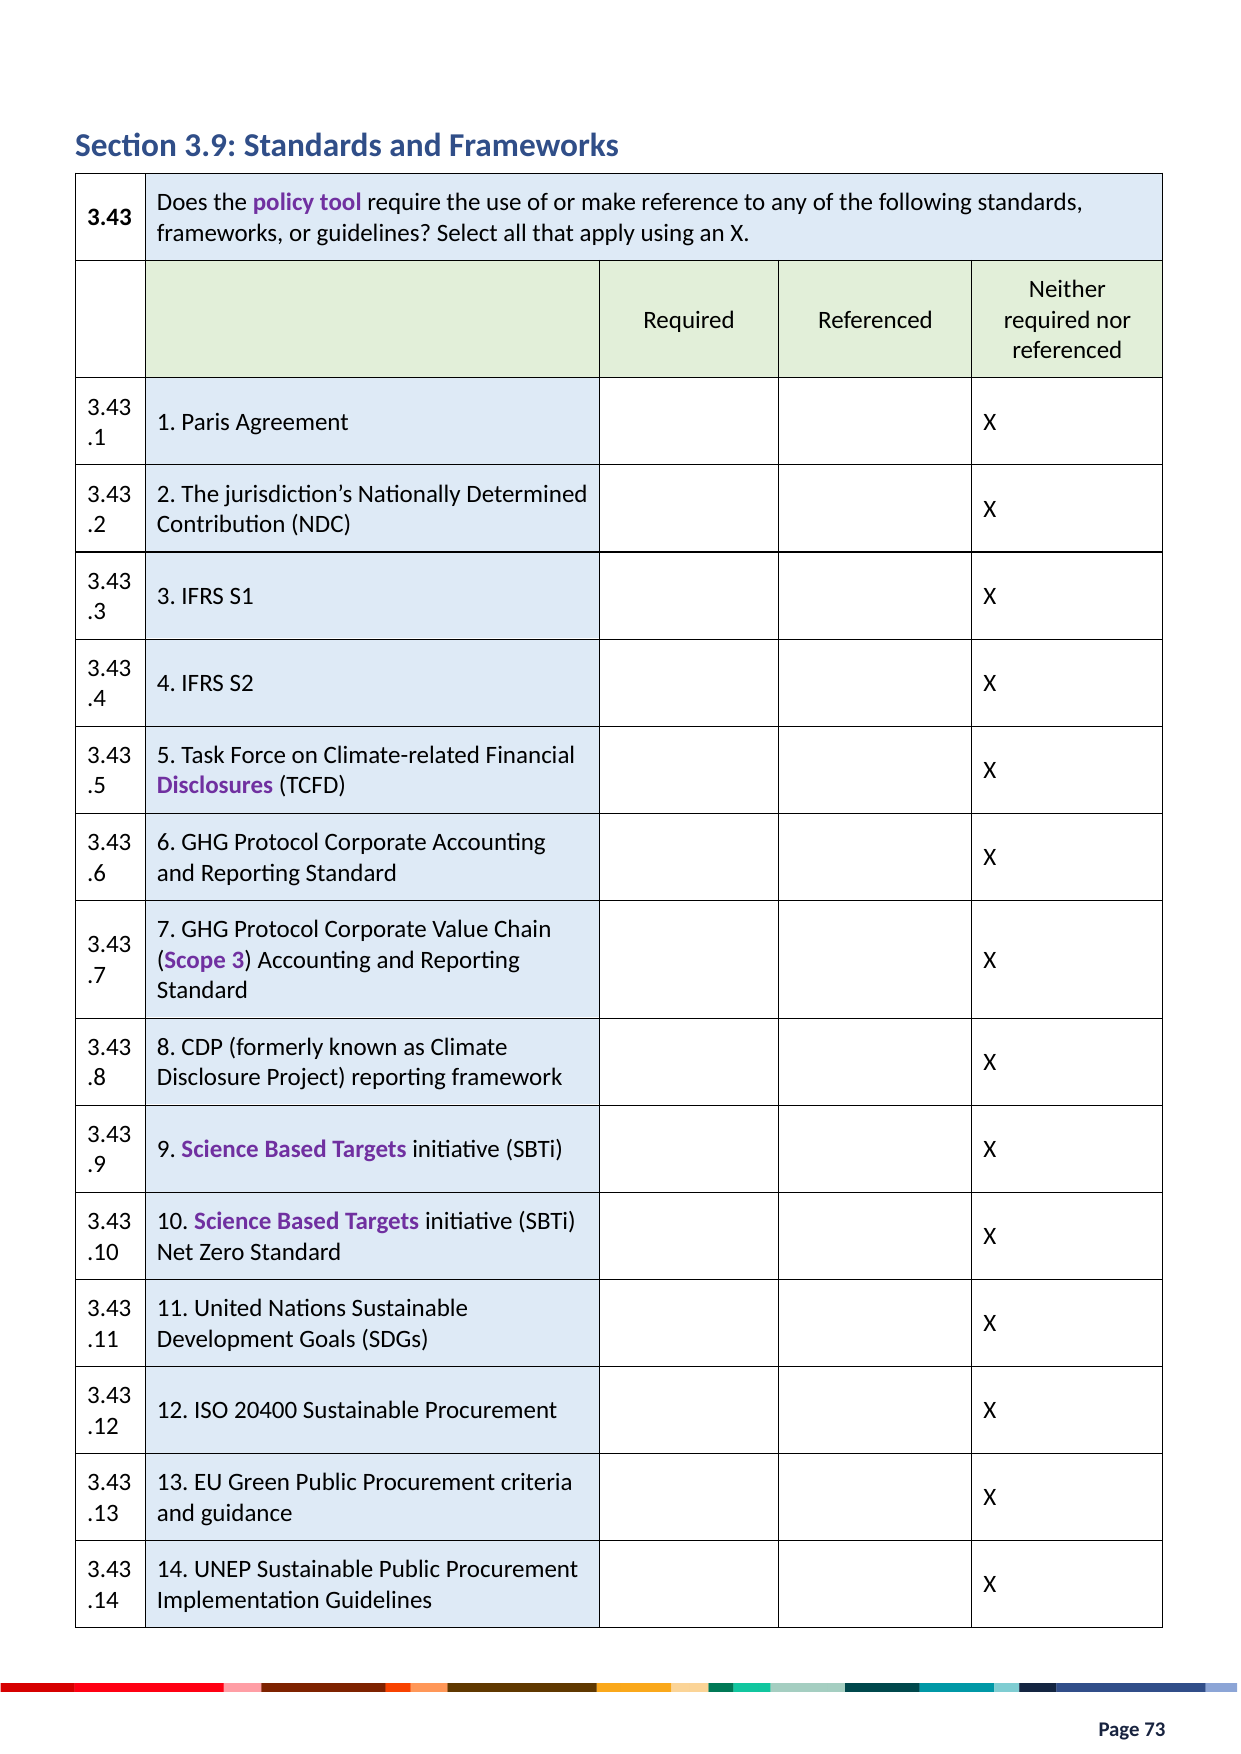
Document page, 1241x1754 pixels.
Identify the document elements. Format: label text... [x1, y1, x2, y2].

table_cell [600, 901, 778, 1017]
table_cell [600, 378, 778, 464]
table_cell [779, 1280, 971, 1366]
picture [0, 1683, 1236, 1692]
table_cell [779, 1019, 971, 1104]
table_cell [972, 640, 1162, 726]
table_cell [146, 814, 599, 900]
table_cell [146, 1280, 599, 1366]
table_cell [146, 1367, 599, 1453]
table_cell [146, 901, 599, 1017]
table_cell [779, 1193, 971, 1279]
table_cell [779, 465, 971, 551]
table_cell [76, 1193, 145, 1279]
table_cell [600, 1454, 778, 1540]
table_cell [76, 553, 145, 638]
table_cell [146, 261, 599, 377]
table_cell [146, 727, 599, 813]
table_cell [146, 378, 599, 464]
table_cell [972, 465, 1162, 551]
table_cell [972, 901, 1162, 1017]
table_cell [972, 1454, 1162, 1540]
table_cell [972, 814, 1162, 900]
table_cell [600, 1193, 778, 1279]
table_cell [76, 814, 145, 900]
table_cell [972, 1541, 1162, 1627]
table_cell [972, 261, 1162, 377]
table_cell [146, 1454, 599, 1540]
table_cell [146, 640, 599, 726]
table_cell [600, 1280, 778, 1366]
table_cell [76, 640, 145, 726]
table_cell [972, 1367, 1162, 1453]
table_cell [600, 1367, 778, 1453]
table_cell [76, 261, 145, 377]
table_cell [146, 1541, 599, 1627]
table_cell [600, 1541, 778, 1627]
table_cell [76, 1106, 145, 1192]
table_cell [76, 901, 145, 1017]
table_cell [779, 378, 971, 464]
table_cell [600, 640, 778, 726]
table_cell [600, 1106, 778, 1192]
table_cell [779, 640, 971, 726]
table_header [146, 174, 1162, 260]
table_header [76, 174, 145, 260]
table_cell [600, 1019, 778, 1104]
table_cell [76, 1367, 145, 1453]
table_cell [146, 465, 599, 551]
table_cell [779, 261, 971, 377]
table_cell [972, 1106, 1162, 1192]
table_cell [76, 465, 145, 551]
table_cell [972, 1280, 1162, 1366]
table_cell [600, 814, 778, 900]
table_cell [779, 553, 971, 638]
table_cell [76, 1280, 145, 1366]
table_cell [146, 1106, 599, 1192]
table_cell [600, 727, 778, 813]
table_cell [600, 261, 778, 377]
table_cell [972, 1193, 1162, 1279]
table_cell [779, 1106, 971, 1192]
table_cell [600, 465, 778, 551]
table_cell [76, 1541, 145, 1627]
subtitle Section 3.9: Standards and Frameworks [75, 123, 1165, 164]
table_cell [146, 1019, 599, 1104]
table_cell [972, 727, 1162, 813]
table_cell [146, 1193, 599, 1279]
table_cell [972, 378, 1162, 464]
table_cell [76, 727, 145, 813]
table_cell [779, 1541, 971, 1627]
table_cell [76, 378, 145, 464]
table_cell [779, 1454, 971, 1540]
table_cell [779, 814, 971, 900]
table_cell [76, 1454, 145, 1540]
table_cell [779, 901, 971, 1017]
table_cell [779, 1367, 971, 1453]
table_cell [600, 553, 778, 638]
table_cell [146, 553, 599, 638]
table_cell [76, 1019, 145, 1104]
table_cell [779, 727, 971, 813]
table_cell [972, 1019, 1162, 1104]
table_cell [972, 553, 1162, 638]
